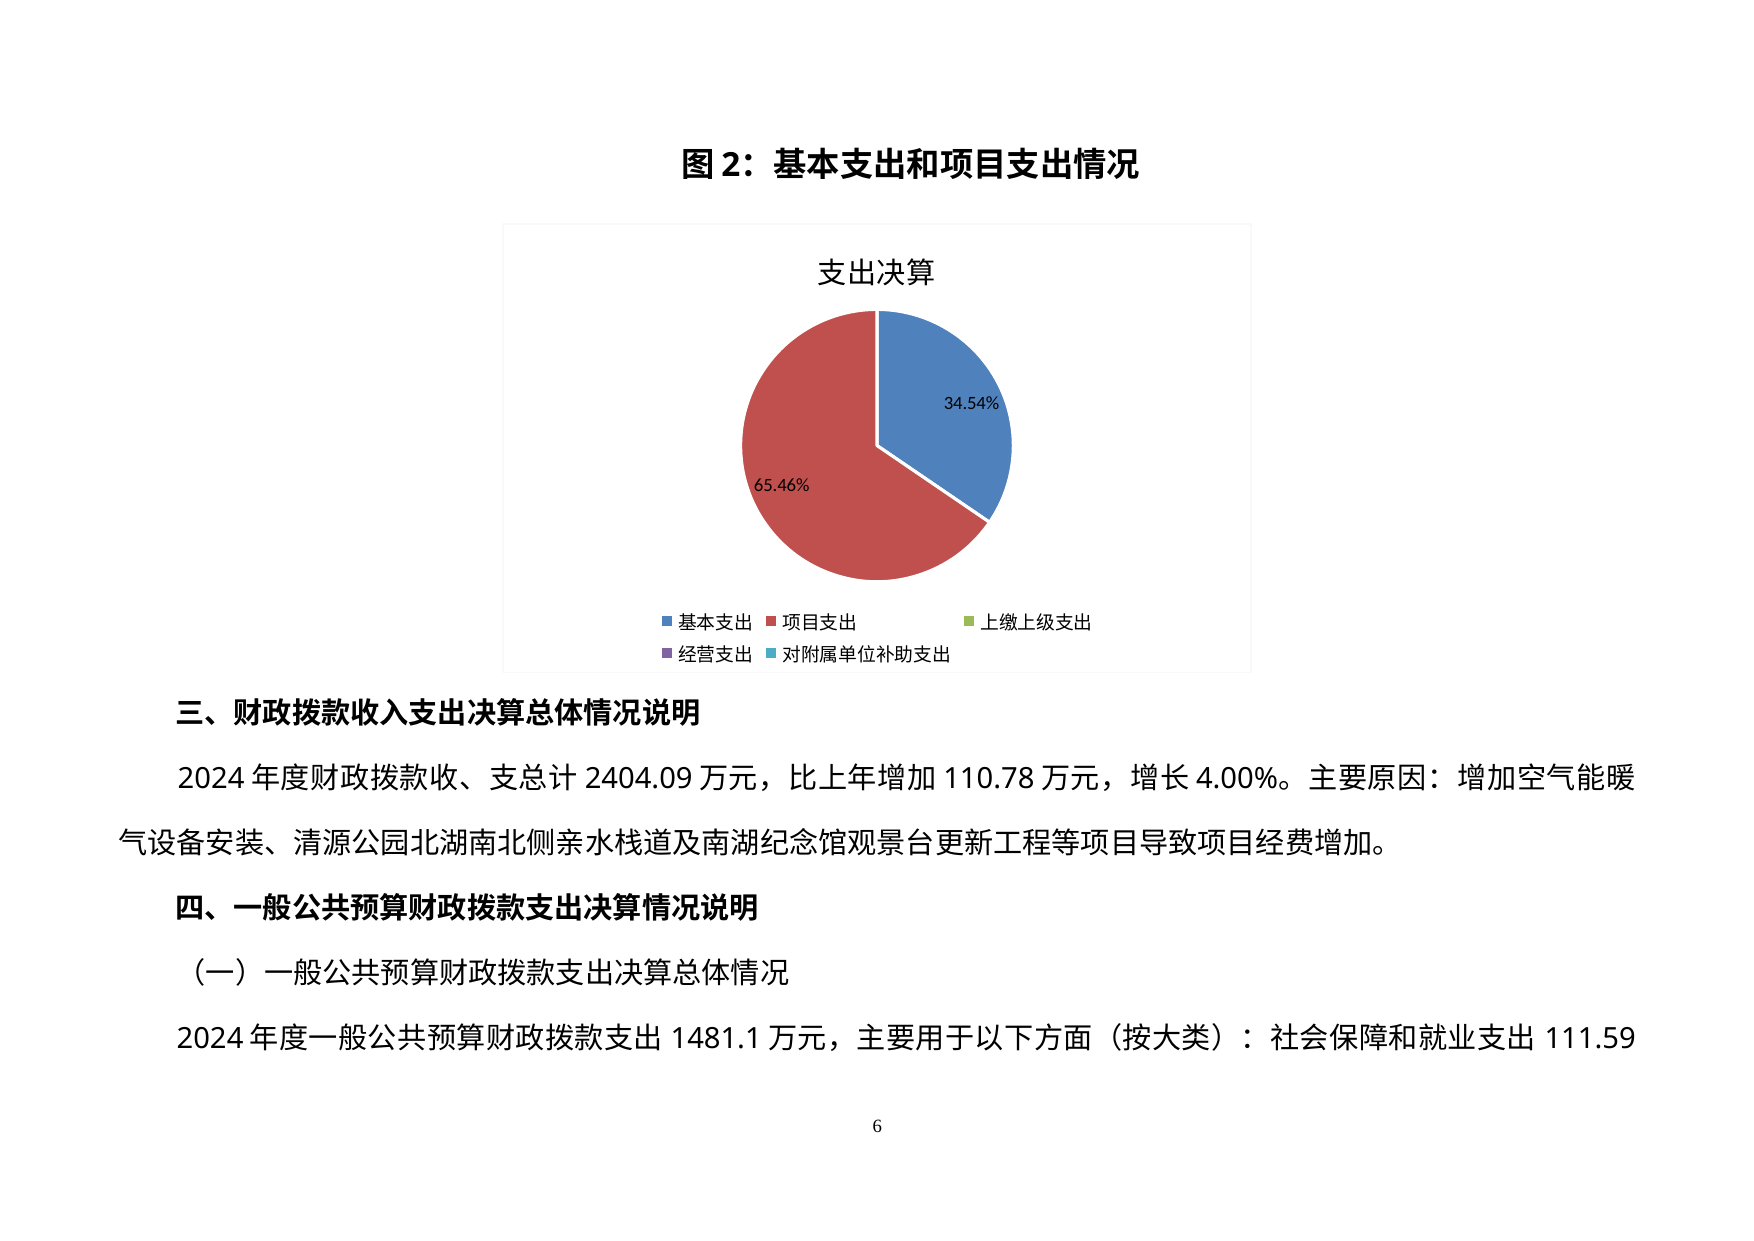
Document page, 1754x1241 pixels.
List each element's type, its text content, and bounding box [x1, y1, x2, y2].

subtitle 图2：基本支出和项目支出情况 [118, 129, 1636, 194]
text 三、财政拨款收入支出决算总体情况说明 [118, 678, 1636, 743]
text （一）一般公共预算财政拨款支出决算总体情况 [118, 938, 1636, 1003]
text 四、一般公共预算财政拨款支出决算情况说明 [118, 873, 1636, 938]
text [118, 1003, 1636, 1068]
text 2024年度财政拨款收、支总计2404.09万元，比上年增加110.78万元，增长4.00%。主要原因：增加空气能暖气设备安装、清源公园北湖南北侧亲水栈道及南湖纪念馆观景台更新工程等项目导致项目经费增加。 [118, 743, 1636, 873]
